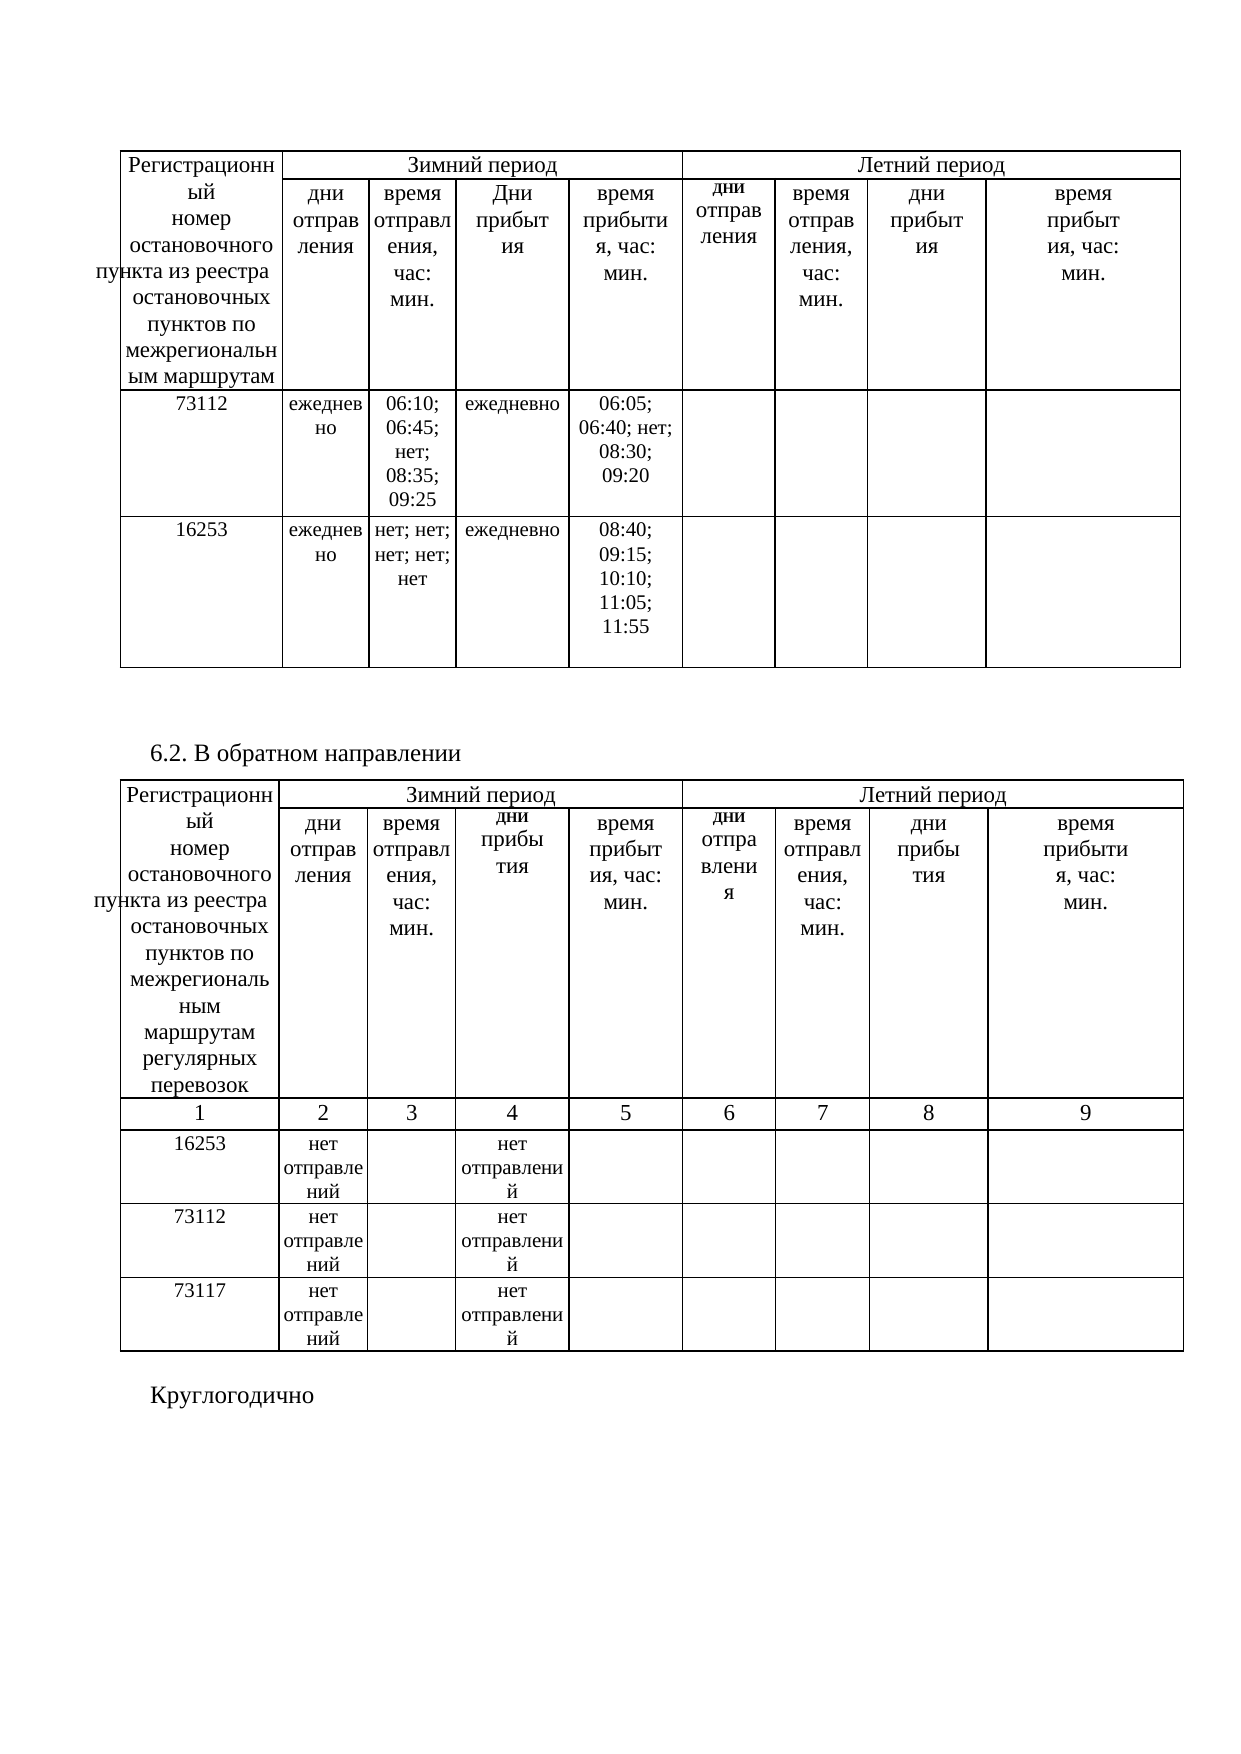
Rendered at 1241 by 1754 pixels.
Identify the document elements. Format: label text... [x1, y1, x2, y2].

table_cell нет отправлений [280, 1278, 367, 1350]
table_cell 06:05; 06:40; нет; 08:30; 09:20 [570, 391, 682, 516]
table_cell [870, 1278, 987, 1350]
table_cell [870, 1204, 987, 1276]
table_cell время отправл ения, час: мин. [370, 180, 455, 389]
table_cell дни отправ ления [280, 809, 367, 1097]
table_cell [683, 1131, 775, 1203]
table_cell дни прибы тия [870, 809, 987, 1097]
table_cell [989, 1131, 1183, 1203]
table_cell ежедневно [283, 517, 368, 666]
table_cell 1 [121, 1099, 278, 1129]
table_cell ежедневно [283, 391, 368, 516]
table_header Зимний период [283, 152, 682, 178]
table_cell ежедневно [457, 517, 568, 666]
table_cell 4 [456, 1099, 568, 1129]
table_cell ДНИ прибы тия [456, 809, 568, 1097]
table_cell [570, 1204, 682, 1276]
table_cell [987, 391, 1180, 516]
table_cell нет отправлений [456, 1131, 568, 1203]
table_cell [683, 1278, 775, 1350]
table_cell 7 [776, 1099, 869, 1129]
table_cell [683, 1204, 775, 1276]
table_cell [368, 1204, 455, 1276]
table_cell время отправ ления, час: мин. [776, 180, 867, 389]
table_cell ДНИ отправ ления [683, 180, 774, 389]
table_cell Дни прибыт ия [457, 180, 568, 389]
table_cell [989, 1204, 1183, 1276]
table_cell [776, 1278, 869, 1350]
table_cell 16253 [121, 517, 282, 666]
table_cell 73112 [121, 391, 282, 516]
table_cell 73112 [121, 1204, 278, 1276]
table_cell 06:10; 06:45; нет; 08:35; 09:25 [370, 391, 455, 516]
table_cell нет отправлений [456, 1278, 568, 1350]
table_header Летний период [683, 152, 1180, 178]
table_cell нет отправлений [280, 1204, 367, 1276]
table_cell [683, 391, 774, 516]
table_cell 5 [570, 1099, 682, 1129]
text Круглогодично [150, 1381, 1090, 1409]
table_cell [868, 391, 985, 516]
table_cell [570, 1131, 682, 1203]
table_cell нет; нет; нет; нет; нет [370, 517, 455, 666]
table_cell ежедневно [457, 391, 568, 516]
table_cell [368, 1278, 455, 1350]
table_cell 16253 [121, 1131, 278, 1203]
table_cell [870, 1131, 987, 1203]
table_cell нет отправлений [456, 1204, 568, 1276]
table_cell 2 [280, 1099, 367, 1129]
table_cell 08:40; 09:15; 10:10; 11:05; 11:55 [570, 517, 682, 666]
table_cell дни прибыт ия [868, 180, 985, 389]
table_cell 8 [870, 1099, 987, 1129]
table_cell [776, 517, 867, 666]
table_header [121, 152, 282, 389]
table_cell время отправл ения, час: мин. [368, 809, 455, 1097]
table_cell время прибыти я, час: мин. [989, 809, 1183, 1097]
table_cell нет отправлений [280, 1131, 367, 1203]
table_header Зимний период [280, 781, 682, 807]
table_cell дни отправ ления [283, 180, 368, 389]
table_cell 73117 [121, 1278, 278, 1350]
table_cell 6 [683, 1099, 775, 1129]
table_cell [570, 1278, 682, 1350]
table_cell время прибыт ия, час: мин. [987, 180, 1180, 389]
table_cell [776, 1204, 869, 1276]
table_cell [868, 517, 985, 666]
table_cell 3 [368, 1099, 455, 1129]
text 6.2. В обратном направлении [150, 738, 1090, 767]
table_cell [987, 517, 1180, 666]
table_cell время прибыти я, час: мин. [570, 180, 682, 389]
table_cell [989, 1278, 1183, 1350]
table_header Летний период [683, 781, 1183, 807]
table_cell [368, 1131, 455, 1203]
table_cell время отправл ения, час: мин. [776, 809, 869, 1097]
table_cell [776, 391, 867, 516]
table_cell время прибыт ия, час: мин. [570, 809, 682, 1097]
table_cell ДНИ отпра влени я [683, 809, 775, 1097]
table_cell [683, 517, 774, 666]
table_header Регистрационный номер остановочного пункта из реестра остановочных пунктов по межрегиональным маршрутам регулярных перевозок [121, 781, 278, 1097]
table_cell 9 [989, 1099, 1183, 1129]
table_cell [776, 1131, 869, 1203]
